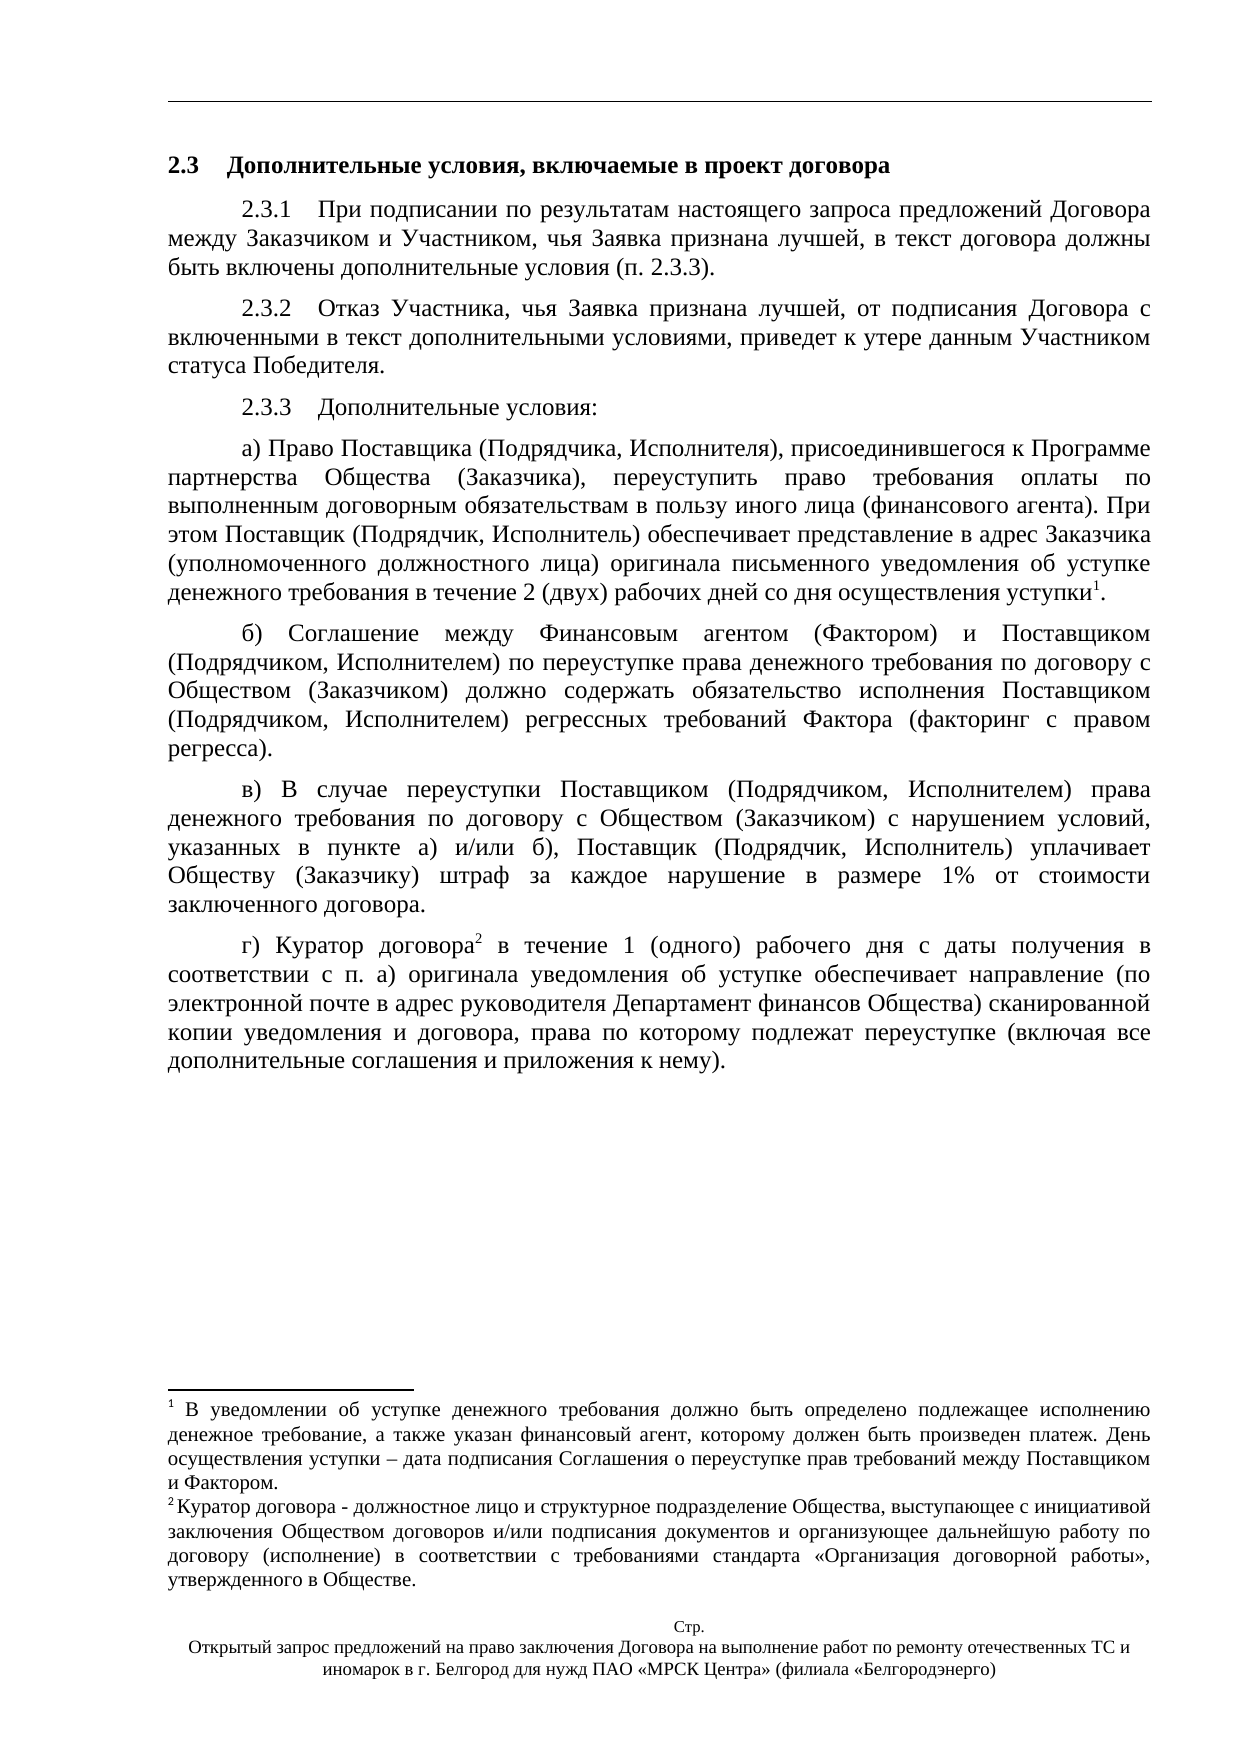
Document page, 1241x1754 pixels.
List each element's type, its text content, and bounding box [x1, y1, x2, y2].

subtitle г) Куратор договора в течение 1 (одного) рабочего дня с даты получения в соответствии с п. а) оригинала уведомления об уступке обеспечивает направление (по электронной почте в адрес руководителя Департамент финансов Общества) сканированной копии уведомления и договора, права по которому подлежат переуступке (включая все дополнительные соглашения и приложения к нему). [168, 930, 1152, 1074]
subtitle При подписании по результатам настоящего запроса предложений Договора между Заказчиком и Участником, чья Заявка признана лучшей, в текст договора должны быть включены дополнительные условия (п. 2.3.3). [168, 194, 1152, 280]
subtitle Дополнительные условия, включаемые в проект договора [168, 150, 1152, 179]
subtitle в) В случае переуступки Поставщиком (Подрядчиком, Исполнителем) права денежного требования по договору с Обществом (Заказчиком) с нарушением условий, указанных в пункте а) и/или б), Поставщик (Подрядчик, Исполнитель) уплачивает Обществу (Заказчику) штраф за каждое нарушение в размере 1% от стоимости заключенного договора. [168, 774, 1152, 918]
subtitle Дополнительные условия: [168, 392, 1152, 420]
subtitle б) Соглашение между Финансовым агентом (Фактором) и Поставщиком (Подрядчиком, Исполнителем) по переуступке права денежного требования по договору с Обществом (Заказчиком) должно содержать обязательство исполнения Поставщиком (Подрядчиком, Исполнителем) регрессных требований Фактора (факторинг с правом регресса). [168, 618, 1152, 762]
subtitle а) Право Поставщика (Подрядчика, Исполнителя), присоединившегося к Программе партнерства Общества (Заказчика), переуступить право требования оплаты по выполненным договорным обязательствам в пользу иного лица (финансового агента). При этом Поставщик (Подрядчик, Исполнитель) обеспечивает представление в адрес Заказчика (уполномоченного должностного лица) оригинала письменного уведомления об уступке денежного требования в течение 2 (двух) рабочих дней со дня осуществления уступки. [168, 433, 1152, 605]
subtitle Отказ Участника, чья Заявка признана лучшей, от подписания Договора с включенными в текст дополнительными условиями, приведет к утере данным Участником статуса Победителя. [168, 293, 1152, 379]
